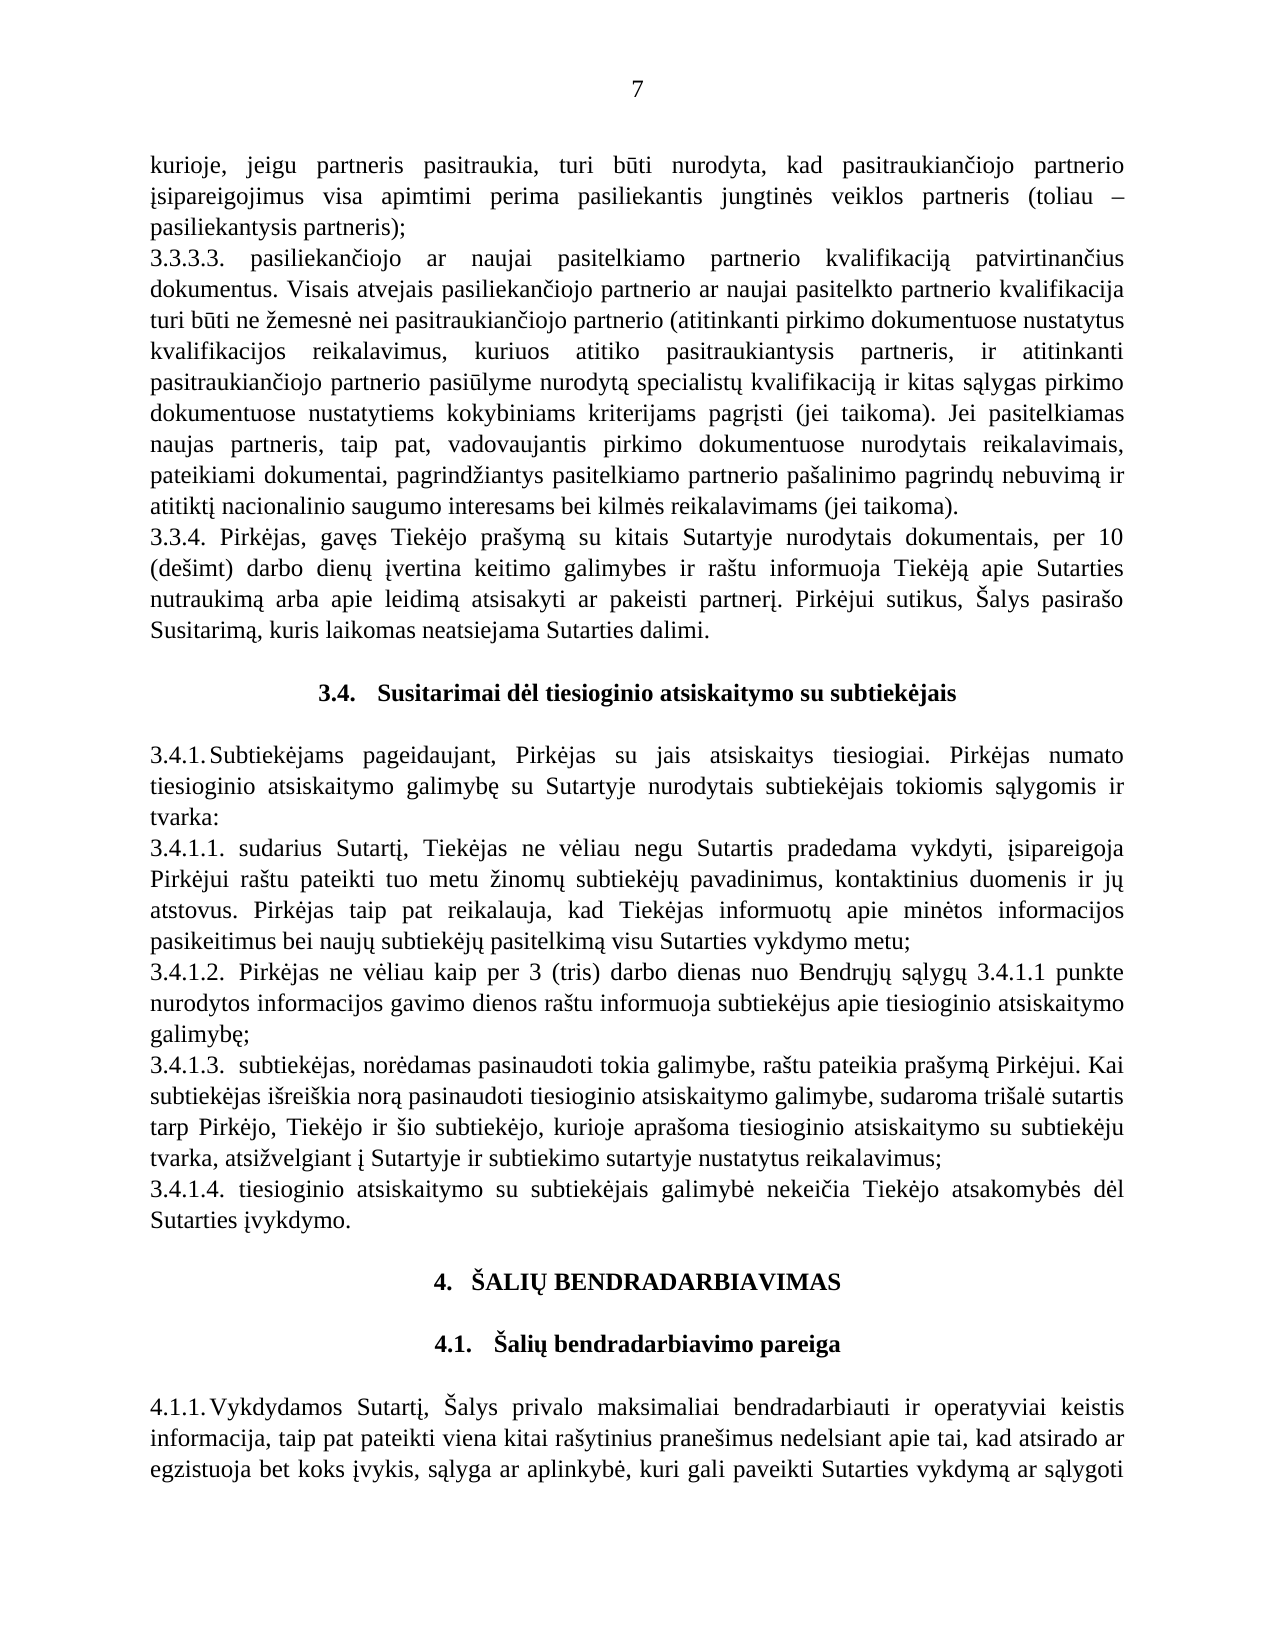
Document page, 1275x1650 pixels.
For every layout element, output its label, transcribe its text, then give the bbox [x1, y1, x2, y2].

text 3.4. Susitarimai dėl tiesioginio atsiskaitymo su subtiekėjais [150, 678, 1125, 706]
text 3.4.1.2. Pirkėjas ne vėliau kaip per 3 (tris) darbo dienas nuo Bendrųjų sąlygų 3.4.1.1 punkte nurodytos informacijos gavimo dienos raštu informuoja subtiekėjus apie tiesioginio atsiskaitymo galimybę; [150, 957, 1125, 988]
text 3.4.1.4. tiesioginio atsiskaitymo su subtiekėjais galimybė nekeičia Tiekėjo atsakomybės dėl Sutarties įvykdymo. [150, 1174, 1125, 1234]
text 3.3.4. Pirkėjas, gavęs Tiekėjo prašymą su kitais Sutartyje nurodytais dokumentais, per 10 (dešimt) darbo dienų įvertina keitimo galimybes ir raštu informuoja Tiekėją apie Sutarties nutraukimą arba apie leidimą atsisakyti ar pakeisti partnerį. Pirkėjui sutikus, Šalys pasirašo Susitarimą, kuris laikomas neatsiejama Sutarties dalimi. [150, 613, 1125, 644]
text 3.4.1.1. sudarius Sutartį, Tiekėjas ne vėliau negu Sutartis pradedama vykdyti, įsipareigoja Pirkėjui raštu pateikti tuo metu žinomų subtiekėjų pavadinimus, kontaktinius duomenis ir jų atstovus. Pirkėjas taip pat reikalauja, kad Tiekėjas informuotų apie minėtos informacijos pasikeitimus bei naujų subtiekėjų pasitelkimą visu Sutarties vykdymo metu; [150, 833, 1125, 864]
text 3.4.1.1. sudarius Sutartį, Tiekėjas ne vėliau negu Sutartis pradedama vykdyti, įsipareigoja Pirkėjui raštu pateikti tuo metu žinomų subtiekėjų pavadinimus, kontaktinius duomenis ir jų atstovus. Pirkėjas taip pat reikalauja, kad Tiekėjas informuotų apie minėtos informacijos pasikeitimus bei naujų subtiekėjų pasitelkimą visu Sutarties vykdymo metu; [150, 924, 1125, 955]
text 3.4.1.3. subtiekėjas, norėdamas pasinaudoti tokia galimybe, raštu pateikia prašymą Pirkėjui. Kai subtiekėjas išreiškia norą pasinaudoti tiesioginio atsiskaitymo galimybe, sudaroma trišalė sutartis tarp Pirkėjo, Tiekėjo ir šio subtiekėjo, kurioje aprašoma tiesioginio atsiskaitymo su subtiekėju tvarka, atsižvelgiant į Sutartyje ir subtiekimo sutartyje nustatytus reikalavimus; [150, 1050, 1125, 1081]
text 3.4.1. Subtiekėjams pageidaujant, Pirkėjas su jais atsiskaitys tiesiogiai. Pirkėjas numato tiesioginio atsiskaitymo galimybę su Sutartyje nurodytais subtiekėjais tokiomis sąlygomis ir tvarka: [150, 740, 1125, 771]
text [150, 1392, 1125, 1482]
text 3.4.1. Subtiekėjams pageidaujant, Pirkėjas su jais atsiskaitys tiesiogiai. Pirkėjas numato tiesioginio atsiskaitymo galimybę su Sutartyje nurodytais subtiekėjais tokiomis sąlygomis ir tvarka: [150, 799, 1125, 831]
text 3.4.1.2. Pirkėjas ne vėliau kaip per 3 (tris) darbo dienas nuo Bendrųjų sąlygų 3.4.1.1 punkte nurodytos informacijos gavimo dienos raštu informuoja subtiekėjus apie tiesioginio atsiskaitymo galimybę; [150, 1017, 1125, 1048]
text 4.1. Šalių bendradarbiavimo pareiga [150, 1329, 1125, 1358]
text 4. Šalių bendradarbiavimas [150, 1267, 1125, 1296]
text 3.4.1.3. subtiekėjas, norėdamas pasinaudoti tokia galimybe, raštu pateikia prašymą Pirkėjui. Kai subtiekėjas išreiškia norą pasinaudoti tiesioginio atsiskaitymo galimybe, sudaroma trišalė sutartis tarp Pirkėjo, Tiekėjo ir šio subtiekėjo, kurioje aprašoma tiesioginio atsiskaitymo su subtiekėju tvarka, atsižvelgiant į Sutartyje ir subtiekimo sutartyje nustatytus reikalavimus; [150, 1141, 1125, 1172]
text 3.3.3.2. naujos jungtinės veiklos sutarties ar esamos jungtinės veiklos sutarties pakeitimo kopiją, kurioje, jeigu partneris pasitraukia, turi būti nurodyta, kad pasitraukiančiojo partnerio įsipareigojimus visa apimtimi perima pasiliekantis jungtinės veiklos partneris (toliau – pasiliekantysis partneris); [150, 210, 1125, 241]
